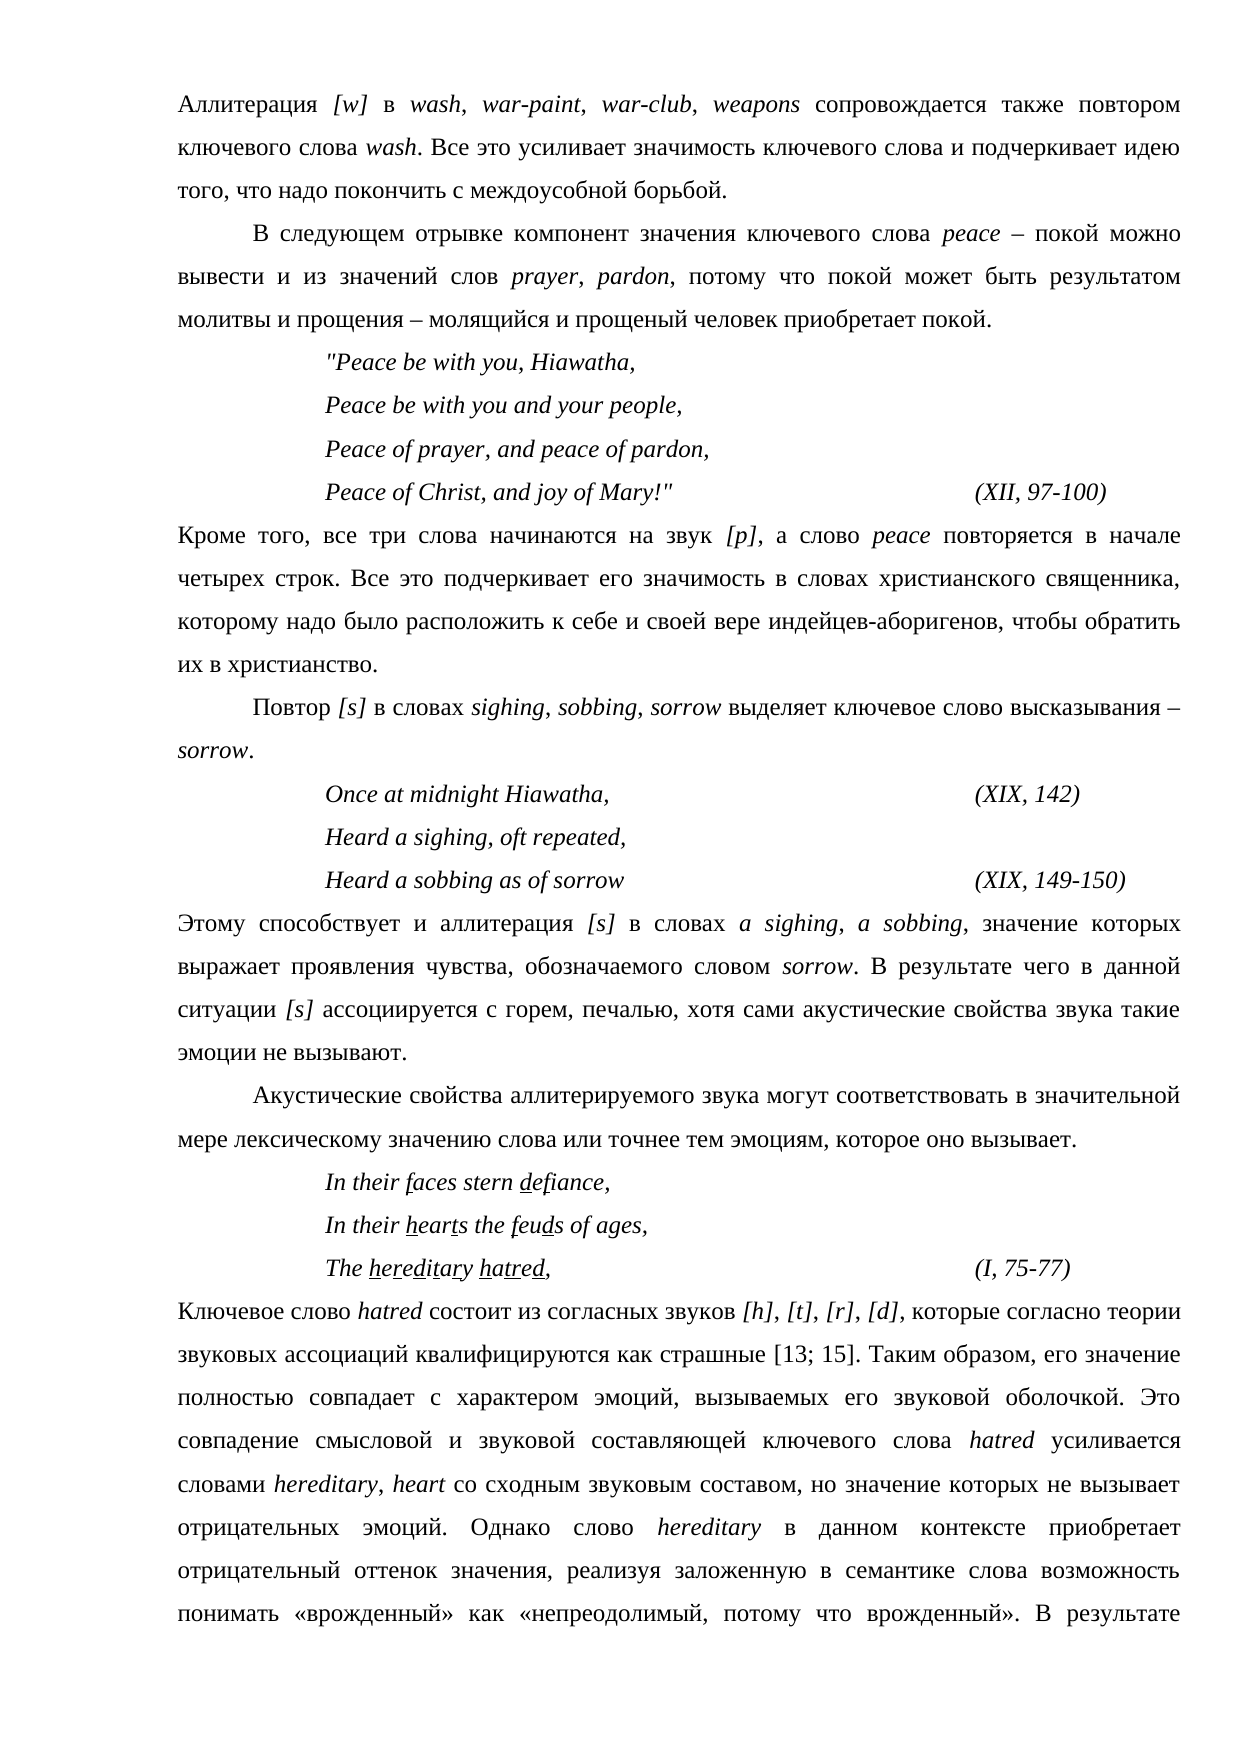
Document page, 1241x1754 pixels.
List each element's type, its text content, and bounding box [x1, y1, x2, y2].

text Этому способствует и аллитерация [s] в словах a sighing, a sobbing, значение которых выражает проявления чувства, обозначаемого словом sorrow. В результате чего в данной ситуации [s] ассоциируется с горем, печалью, хотя сами акустические свойства звука такие эмоции не вызывают. [177, 908, 1181, 1066]
text Акустические свойства аллитерируемого звука могут соответствовать в значительной мере лексическому значению слова или точнее тем эмоциям, которое оно вызывает. [177, 1081, 1181, 1152]
text Heard a sobbing as of sorrow (XIX, 149-150) [325, 865, 1181, 894]
text Аллитерация [w] в wash, war-paint, war-club, weapons сопровождается также повтором ключевого слова wash. Все это усиливает значимость ключевого слова и подчеркивает идею того, что надо покончить с междоусобной борьбой. [177, 89, 1181, 204]
text В следующем отрывке компонент значения ключевого слова peace – покой можно вывести и из значений слов prayer, pardon, потому что покой может быть результатом молитвы и прощения – молящийся и прощеный человек приобретает покой. [177, 218, 1181, 333]
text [177, 1296, 1181, 1627]
text Peace of prayer, and peace of pardon, [325, 434, 1181, 462]
text "Peace be with you, Hiawatha, [325, 347, 1181, 376]
text Peace be with you and your people, [325, 391, 1181, 419]
text The hereditary hatred, (I, 75-77) [325, 1253, 1181, 1282]
text Кроме того, все три слова начинаются на звук [p], а слово peace повторяется в начале четырех строк. Все это подчеркивает его значимость в словах христианского священника, которому надо было расположить к себе и своей вере индейцев-аборигенов, чтобы обратить их в христианство. [177, 520, 1181, 678]
text Once at midnight Hiawatha, (XIX, 142) [325, 779, 1181, 807]
text Peace of Christ, and joy of Mary!" (XII, 97-100) [325, 477, 1181, 506]
text In their hearts the feuds of ages, [325, 1210, 1181, 1239]
text Повтор [s] в словах sighing, sobbing, sorrow выделяет ключевое слово высказывания – sorrow. [177, 692, 1181, 764]
text Heard a sighing, oft repeated, [325, 822, 1181, 851]
text In their faces stern defiance, [325, 1167, 1181, 1196]
